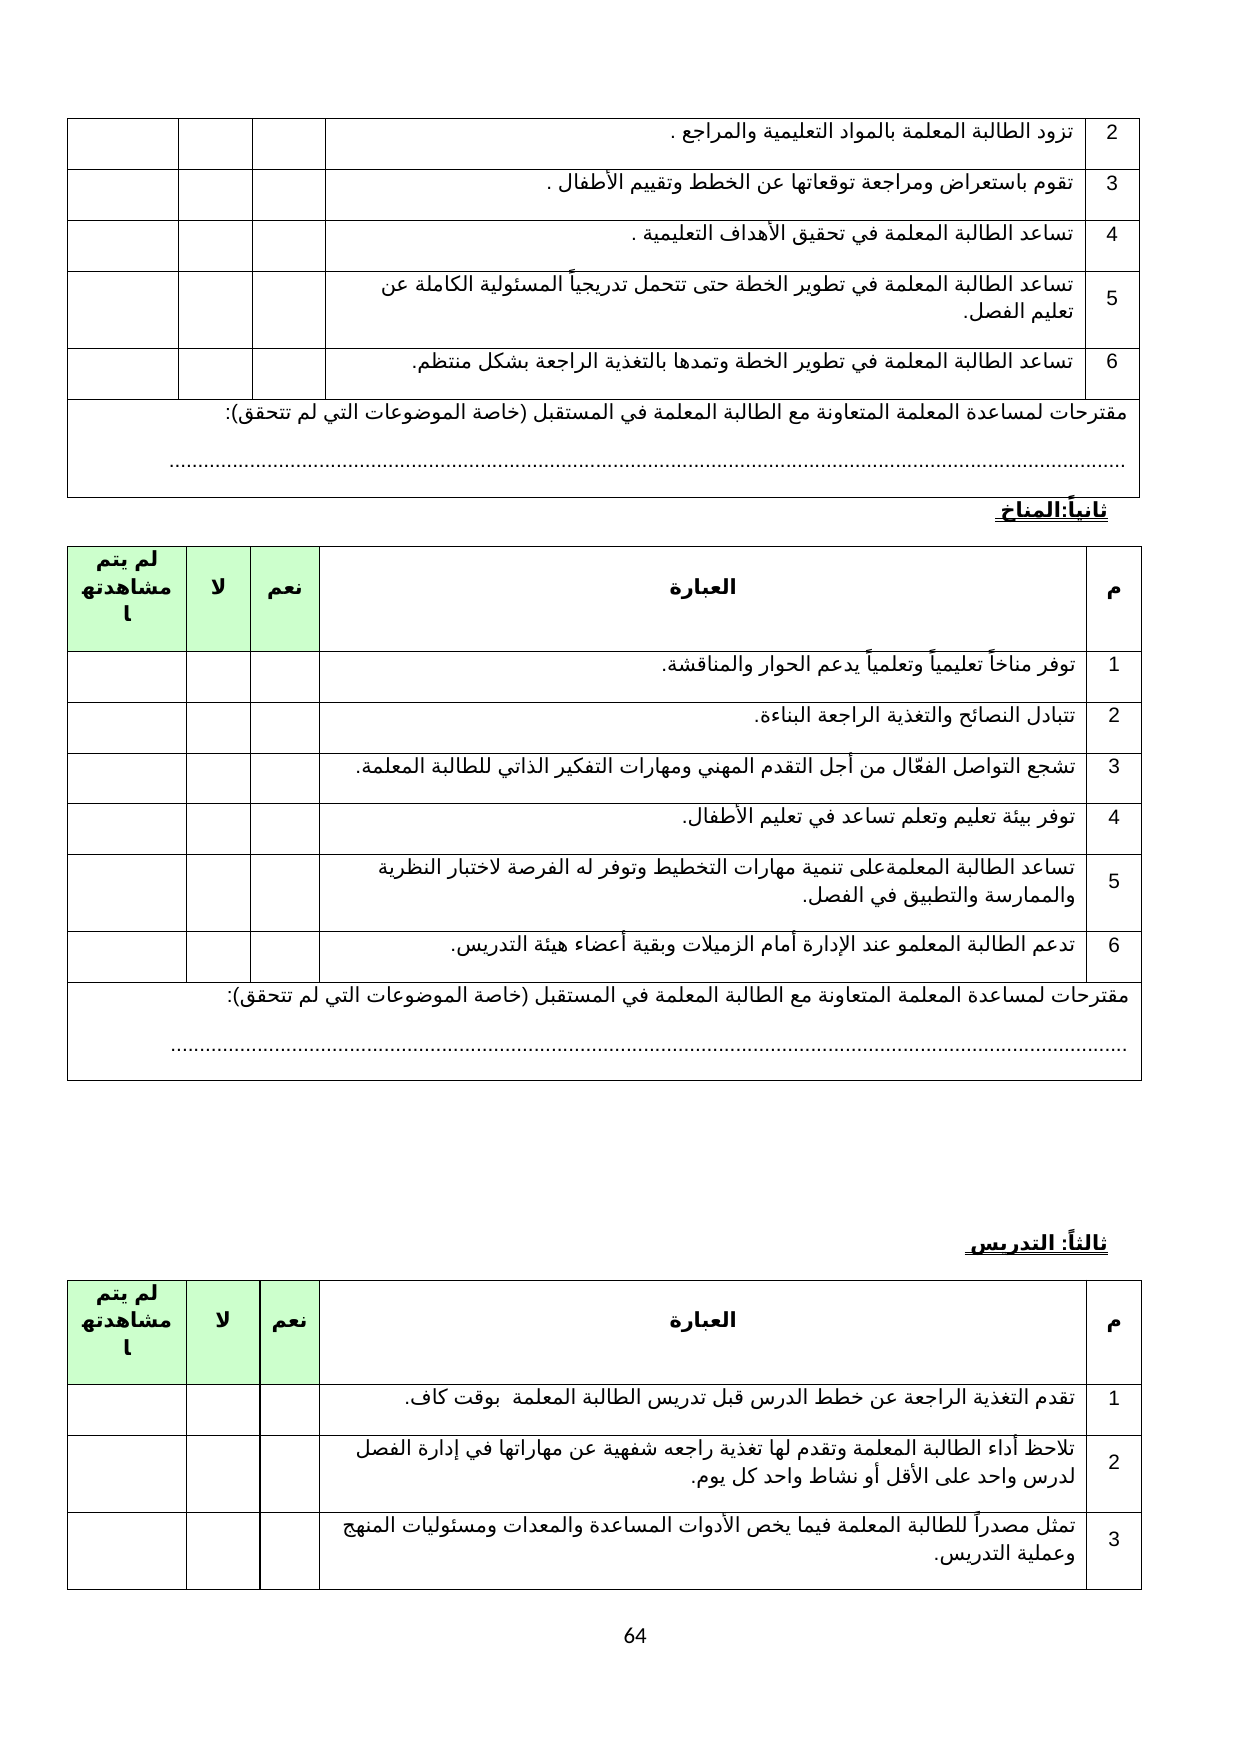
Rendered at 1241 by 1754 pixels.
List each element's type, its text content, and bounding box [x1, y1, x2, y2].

table_cell تساعد الطالبة المعلمةعلى تنمية مهارات التخطيط وتوفر له الفرصة لاختبار النظرية والممارسة والتطبيق في الفصل. [320, 855, 1086, 931]
table_cell تزود الطالبة المعلمة بالمواد التعليمية والمراجع . [326, 119, 1085, 169]
table_cell [251, 652, 319, 702]
table_cell [68, 703, 186, 752]
table_cell 3 [1087, 1513, 1141, 1589]
table_cell [251, 855, 319, 931]
table_cell [253, 272, 325, 348]
table_cell تشجع التواصل الفعّال من أجل التقدم المهني ومهارات التفكير الذاتي للطالبة المعلمة. [320, 754, 1086, 803]
table_cell [68, 221, 178, 271]
table_cell [68, 932, 186, 982]
table_cell [179, 221, 252, 271]
table_cell [179, 272, 252, 348]
table_cell [261, 1513, 319, 1589]
table_cell تقوم باستعراض ومراجعة توقعاتها عن الخطط وتقييم الأطفال . [326, 170, 1085, 220]
table_header نعم [261, 1281, 319, 1384]
table_header نعم [251, 547, 319, 651]
table_cell [253, 221, 325, 271]
table_header لا [187, 1281, 259, 1384]
table_cell 5 [1087, 855, 1141, 931]
table_cell [68, 170, 178, 220]
table_cell [253, 170, 325, 220]
table_cell [68, 754, 186, 803]
table_cell [187, 855, 250, 931]
table_cell [187, 804, 250, 854]
table_cell توفر مناخاً تعليمياً وتعلمياً يدعم الحوار والمناقشة. [320, 652, 1086, 702]
table_cell [187, 1513, 259, 1589]
table_cell تقدم التغذية الراجعة عن خطط الدرس قبل تدريس الطالبة المعلمة بوقت كاف. [320, 1385, 1086, 1435]
table_cell [179, 119, 252, 169]
table_header لم يتم مشاهدتها [68, 547, 186, 651]
table_cell تساعد الطالبة المعلمة في تطوير الخطة وتمدها بالتغذية الراجعة بشكل منتظم. [326, 349, 1085, 399]
table_cell 4 [1086, 221, 1139, 271]
table_cell [68, 652, 186, 702]
table_cell 1 [1087, 1385, 1141, 1435]
table_cell [187, 1385, 259, 1435]
table_cell [187, 703, 250, 752]
table_header م [1087, 547, 1141, 651]
table_cell [68, 119, 178, 169]
table_cell [187, 1436, 259, 1512]
table_header العبارة [320, 547, 1086, 651]
table_cell [261, 1436, 319, 1512]
table_cell 1 [1087, 652, 1141, 702]
table_cell [179, 170, 252, 220]
text ثالثاً: التدريس [162, 1231, 1107, 1255]
table_cell مقترحات لمساعدة المعلمة المتعاونة مع الطالبة المعلمة في المستقبل (خاصة الموضوعات التي لم تتحقق): ...................................................................................................................................................................... [68, 400, 1139, 497]
table_cell تدعم الطالبة المعلمو عند الإدارة أمام الزميلات وبقية أعضاء هيئة التدريس. [320, 932, 1086, 982]
table_cell تساعد الطالبة المعلمة في تطوير الخطة حتى تتحمل تدريجياً المسئولية الكاملة عن تعليم الفصل. [326, 272, 1085, 348]
table_cell [253, 349, 325, 399]
table_cell تتبادل النصائح والتغذية الراجعة البناءة. [320, 703, 1086, 752]
table_cell 4 [1087, 804, 1141, 854]
table_cell [68, 804, 186, 854]
table_cell [251, 703, 319, 752]
table_cell [68, 855, 186, 931]
table_header العبارة [320, 1281, 1086, 1384]
table_cell 3 [1087, 754, 1141, 803]
table_header لم يتم مشاهدتها [68, 1281, 186, 1384]
table_cell تمثل مصدراً للطالبة المعلمة فيما يخص الأدوات المساعدة والمعدات ومسئوليات المنهج وعملية التدريس. [320, 1513, 1086, 1589]
table_cell 3 [1086, 170, 1139, 220]
table_cell [179, 349, 252, 399]
text ثانياً:المناخ [162, 498, 1107, 522]
table_cell [187, 932, 250, 982]
table_cell [68, 1436, 186, 1512]
table_cell مقترحات لمساعدة المعلمة المتعاونة مع الطالبة المعلمة في المستقبل (خاصة الموضوعات التي لم تتحقق): ...................................................................................................................................................................... [68, 983, 1141, 1080]
table_cell تساعد الطالبة المعلمة في تحقيق الأهداف التعليمية . [326, 221, 1085, 271]
table_cell [68, 272, 178, 348]
table_cell [68, 1513, 186, 1589]
table_header م [1087, 1281, 1141, 1384]
table_cell 6 [1086, 349, 1139, 399]
table_cell 6 [1087, 932, 1141, 982]
table_cell 2 [1086, 119, 1139, 169]
table_cell تلاحظ أداء الطالبة المعلمة وتقدم لها تغذية راجعه شفهية عن مهاراتها في إدارة الفصل لدرس واحد على الأقل أو نشاط واحد كل يوم. [320, 1436, 1086, 1512]
table_cell [251, 804, 319, 854]
table_cell [251, 754, 319, 803]
table_cell توفر بيئة تعليم وتعلم تساعد في تعليم الأطفال. [320, 804, 1086, 854]
table_cell [261, 1385, 319, 1435]
table_cell [187, 652, 250, 702]
table_cell [187, 754, 250, 803]
table_cell [68, 349, 178, 399]
table_cell 2 [1087, 703, 1141, 752]
table_cell [68, 1385, 186, 1435]
table_cell 5 [1086, 272, 1139, 348]
table_cell [253, 119, 325, 169]
table_cell 2 [1087, 1436, 1141, 1512]
table_cell [251, 932, 319, 982]
table_header لا [187, 547, 250, 651]
